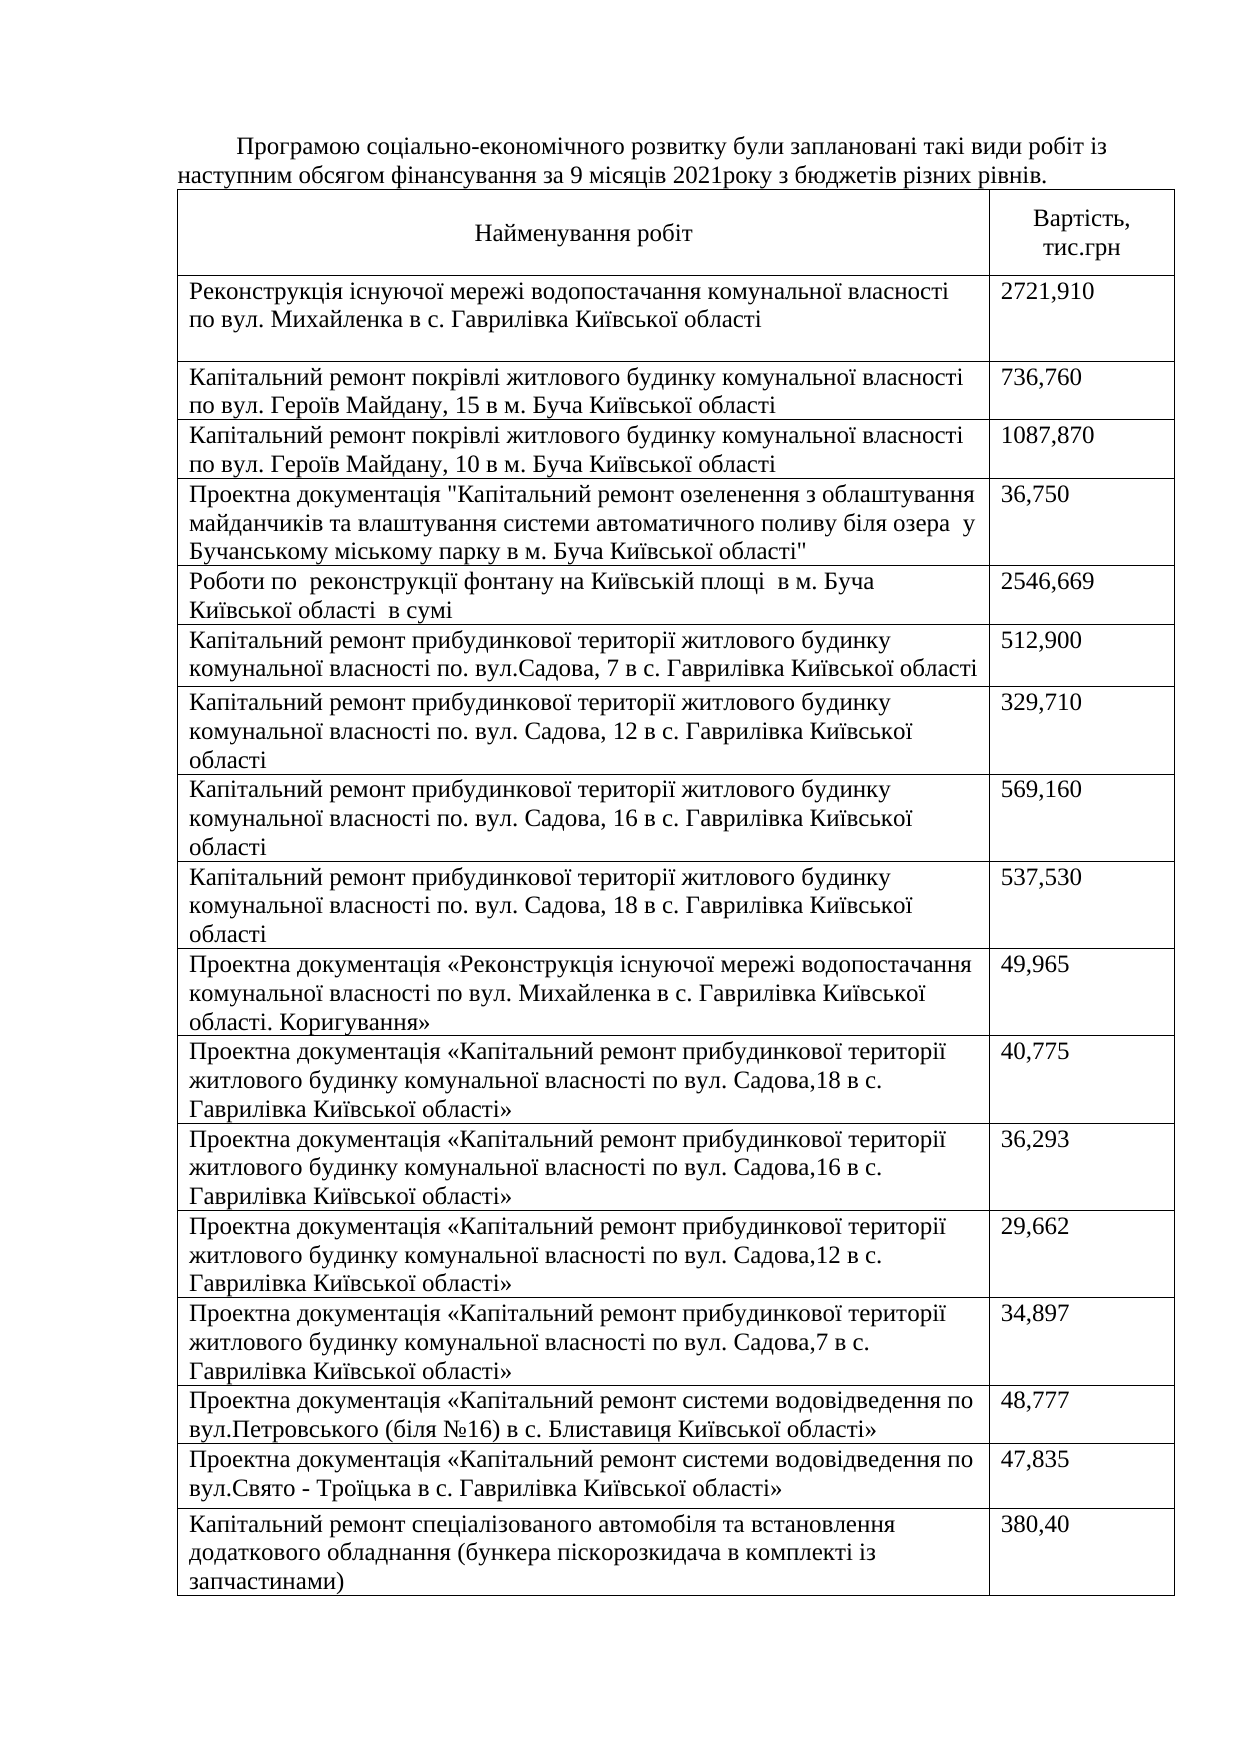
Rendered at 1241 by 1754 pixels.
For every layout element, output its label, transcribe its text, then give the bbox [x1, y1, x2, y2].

table_cell Проектна документація «Капітальний ремонт системи водовідведення по вул.Свято - Троїцька в с. Гаврилівка Київської області» [178, 1444, 989, 1508]
table_cell 1087,870 [990, 420, 1174, 478]
table_cell 36,750 [990, 479, 1174, 565]
table_cell 2546,669 [990, 566, 1174, 624]
table_cell 512,900 [990, 625, 1174, 686]
table_cell Капітальний ремонт покрівлі житлового будинку комунальної власності по вул. Героїв Майдану, 10 в м. Буча Київської області [178, 420, 989, 478]
table_cell 36,293 [990, 1124, 1174, 1210]
table_cell Реконструкція існуючої мережі водопостачання комунальної власності по вул. Михайленка в с. Гаврилівка Київської області [178, 276, 989, 361]
table_cell Капітальний ремонт прибудинкової території житлового будинку комунальної власності по. вул. Садова, 12 в с. Гаврилівка Київської області [178, 687, 989, 773]
table_cell 537,530 [990, 862, 1174, 948]
table_cell 380,40 [990, 1509, 1174, 1595]
table_cell 49,965 [990, 949, 1174, 1035]
table_cell 736,760 [990, 362, 1174, 419]
table_cell Роботи по реконструкції фонтану на Київській площі в м. Буча Київської області в сумі [178, 566, 989, 624]
table_cell Проектна документація «Капітальний ремонт прибудинкової території житлового будинку комунальної власності по вул. Садова,18 в с. Гаврилівка Київської області» [178, 1036, 989, 1123]
table_cell 47,835 [990, 1444, 1174, 1508]
table_cell Проектна документація «Капітальний ремонт системи водовідведення по вул.Петровського (біля №16) в с. Блиставиця Київської області» [178, 1386, 989, 1443]
table_cell 29,662 [990, 1211, 1174, 1297]
table_header Вартість, тис.грн [990, 190, 1174, 275]
table_cell Капітальний ремонт прибудинкової території житлового будинку комунальної власності по. вул.Садова, 7 в с. Гаврилівка Київської області [178, 625, 989, 686]
table_cell Капітальний ремонт покрівлі житлового будинку комунальної власності по вул. Героїв Майдану, 15 в м. Буча Київської області [178, 362, 989, 419]
table_cell Капітальний ремонт прибудинкової території житлового будинку комунальної власності по. вул. Садова, 16 в с. Гаврилівка Київської області [178, 775, 989, 861]
table_cell Проектна документація "Капітальний ремонт озеленення з облаштування майданчиків та влаштування системи автоматичного поливу біля озера у Бучанському міському парку в м. Буча Київської області" [178, 479, 989, 565]
table_cell 569,160 [990, 775, 1174, 861]
table_cell Проектна документація «Капітальний ремонт прибудинкової території житлового будинку комунальної власності по вул. Садова,12 в с. Гаврилівка Київської області» [178, 1211, 989, 1297]
table_cell 40,775 [990, 1036, 1174, 1123]
table_cell 34,897 [990, 1298, 1174, 1384]
table_cell Проектна документація «Реконструкція існуючої мережі водопостачання комунальної власності по вул. Михайленка в с. Гаврилівка Київської області. Коригування» [178, 949, 989, 1035]
text Програмою соціально-економічного розвитку були заплановані такі види робіт із наступним обсягом фінансування за 9 місяців 2021року з бюджетів різних рівнів. [177, 131, 1181, 189]
table_cell Проектна документація «Капітальний ремонт прибудинкової території житлового будинку комунальної власності по вул. Садова,7 в с. Гаврилівка Київської області» [178, 1298, 989, 1384]
table_cell Капітальний ремонт спеціалізованого автомобіля та встановлення додаткового обладнання (бункера піскорозкидача в комплекті із запчастинами) [178, 1509, 989, 1595]
table_cell Проектна документація «Капітальний ремонт прибудинкової території житлового будинку комунальної власності по вул. Садова,16 в с. Гаврилівка Київської області» [178, 1124, 989, 1210]
table_cell 48,777 [990, 1386, 1174, 1443]
table_header Найменування робіт [178, 190, 989, 275]
table_cell 329,710 [990, 687, 1174, 773]
table_cell 2721,910 [990, 276, 1174, 361]
table_cell Капітальний ремонт прибудинкової території житлового будинку комунальної власності по. вул. Садова, 18 в с. Гаврилівка Київської області [178, 862, 989, 948]
